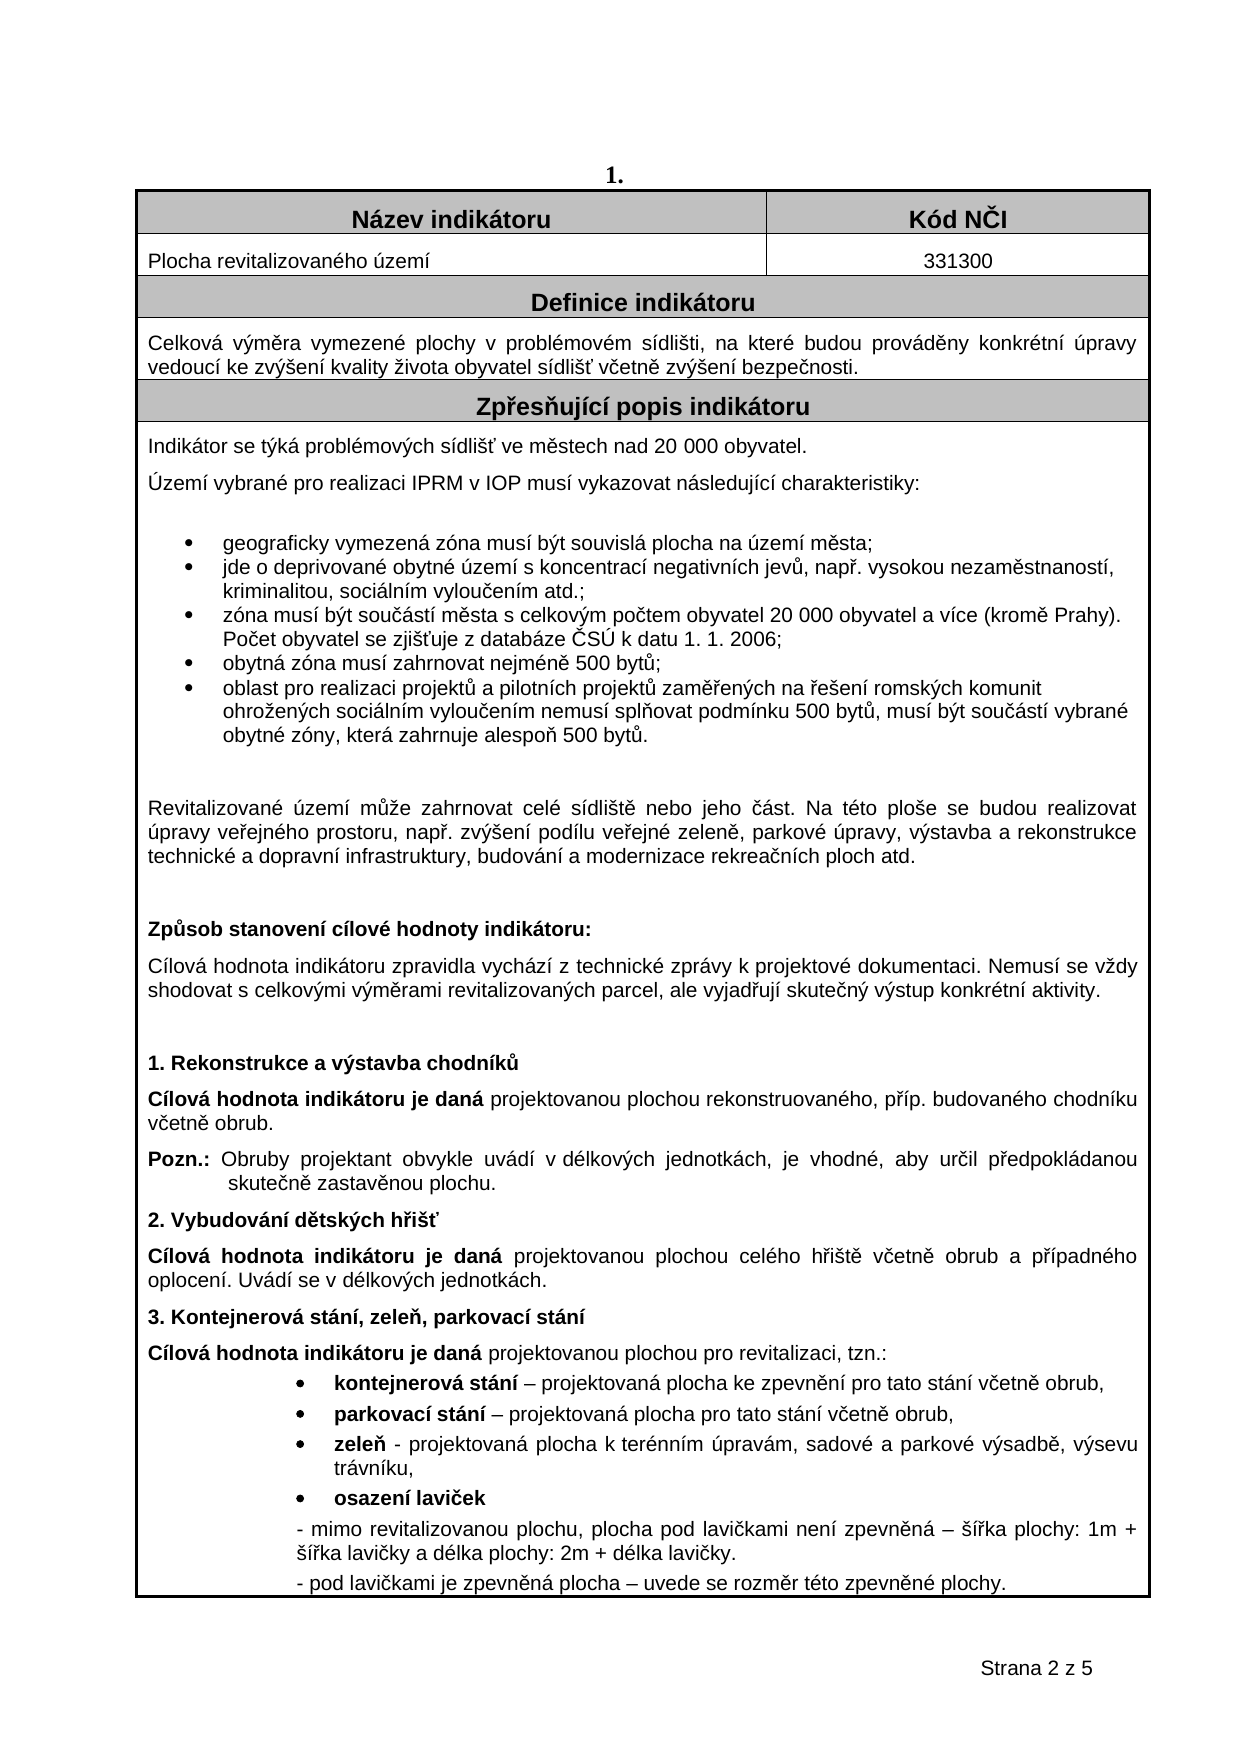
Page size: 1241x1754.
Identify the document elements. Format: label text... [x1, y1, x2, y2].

table_cell Zpřesňujícípopisindikátoru [138, 380, 1148, 421]
table_cell Celková výměra vymezené plochy v problémovém sídlišti, na které budou prováděny konkrétní úpravy vedoucí ke zvýšení kvality života obyvatel sídlišť včetně zvýšení bezpečnosti. [138, 318, 1148, 378]
table_header Názevindikátoru [138, 192, 766, 233]
table_cell Definiceindikátoru [138, 276, 1148, 317]
table_cell 331300 [767, 234, 1148, 275]
table_cell Plocharevitalizovanéhoúzemí [138, 234, 766, 275]
table_header KódNČI [767, 192, 1148, 233]
text 1. [136, 160, 1092, 189]
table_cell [138, 422, 1148, 1594]
